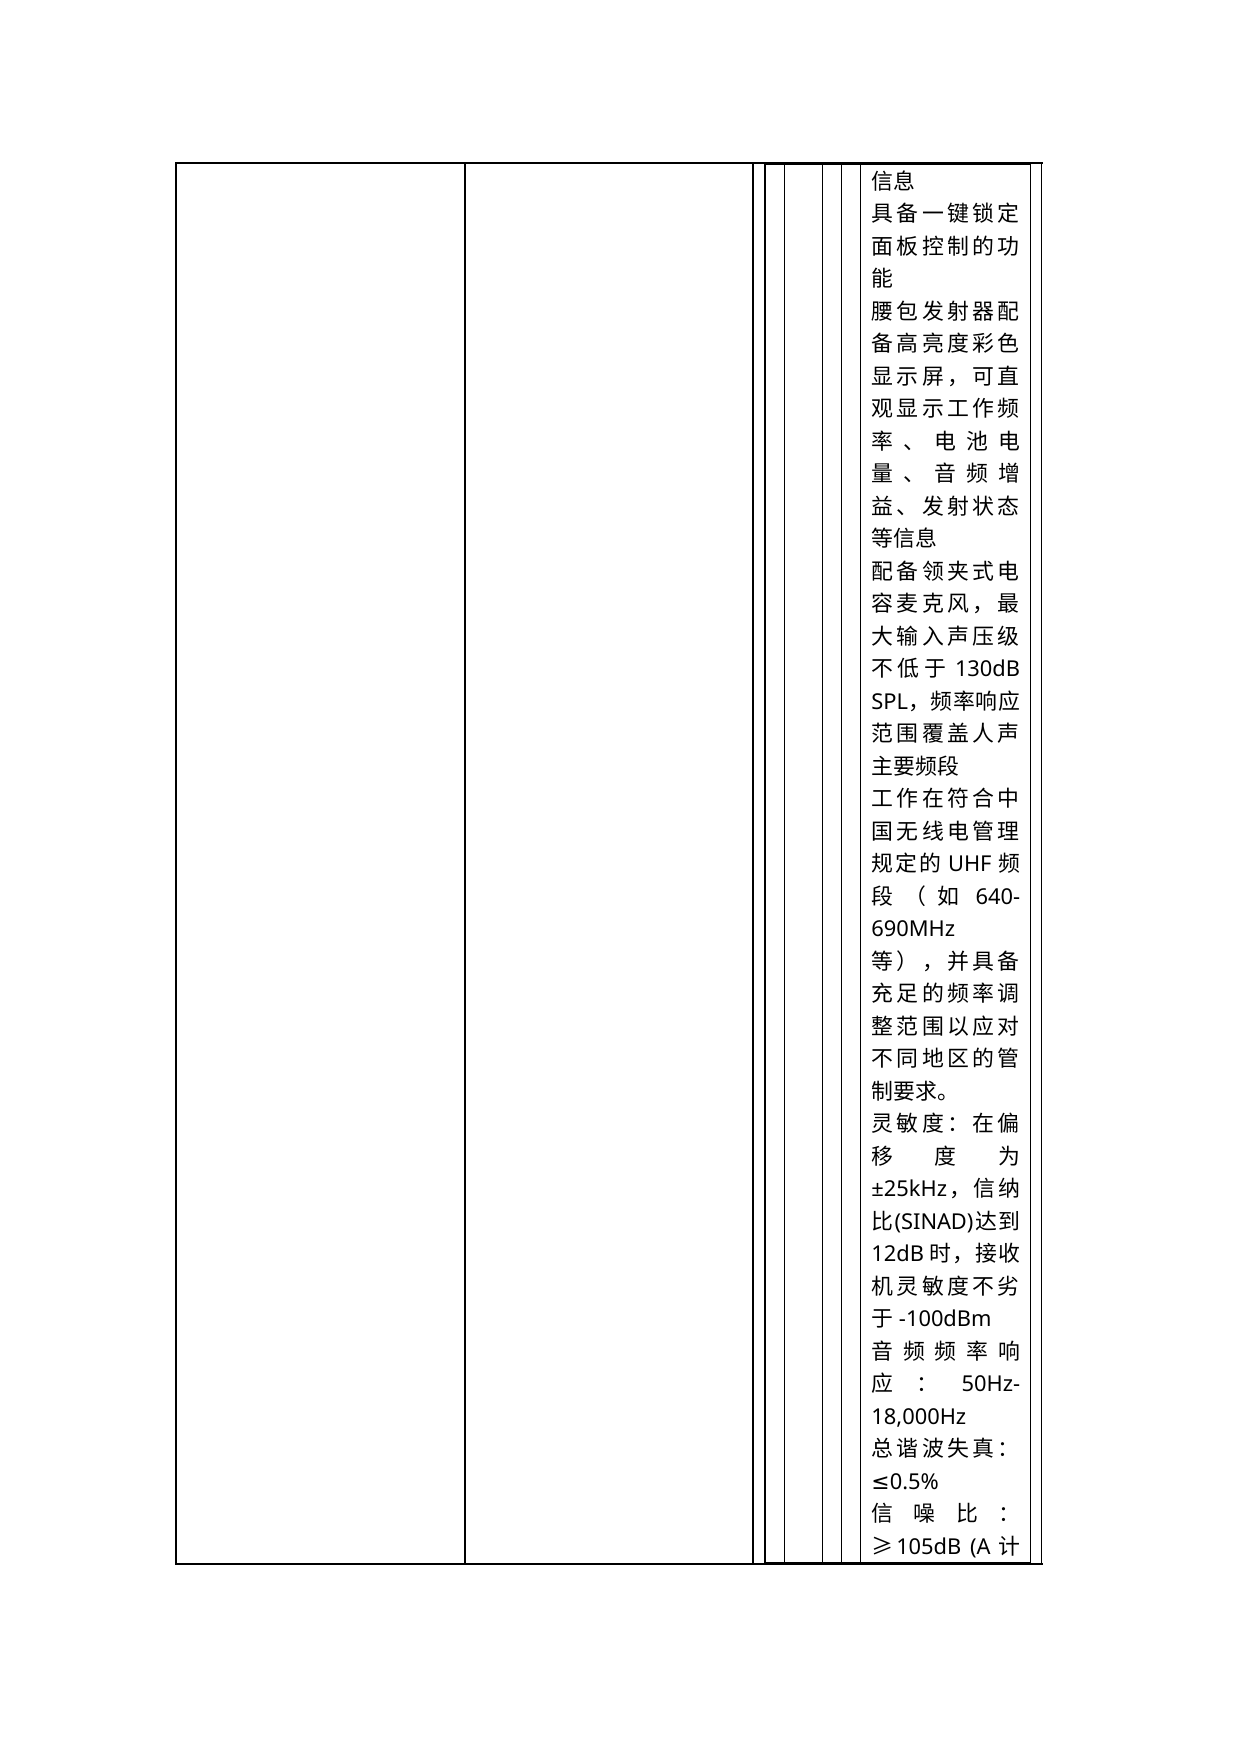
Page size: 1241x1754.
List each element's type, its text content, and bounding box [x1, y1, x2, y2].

table_cell [842, 165, 860, 1562]
table_cell [1031, 164, 1041, 1563]
table_cell [861, 165, 1030, 1562]
table_cell [466, 164, 752, 1563]
table_cell [785, 165, 822, 1562]
table_cell 2 [177, 164, 464, 1563]
table_cell [823, 165, 841, 1562]
table_cell [754, 164, 764, 1563]
table_cell [766, 165, 784, 1562]
